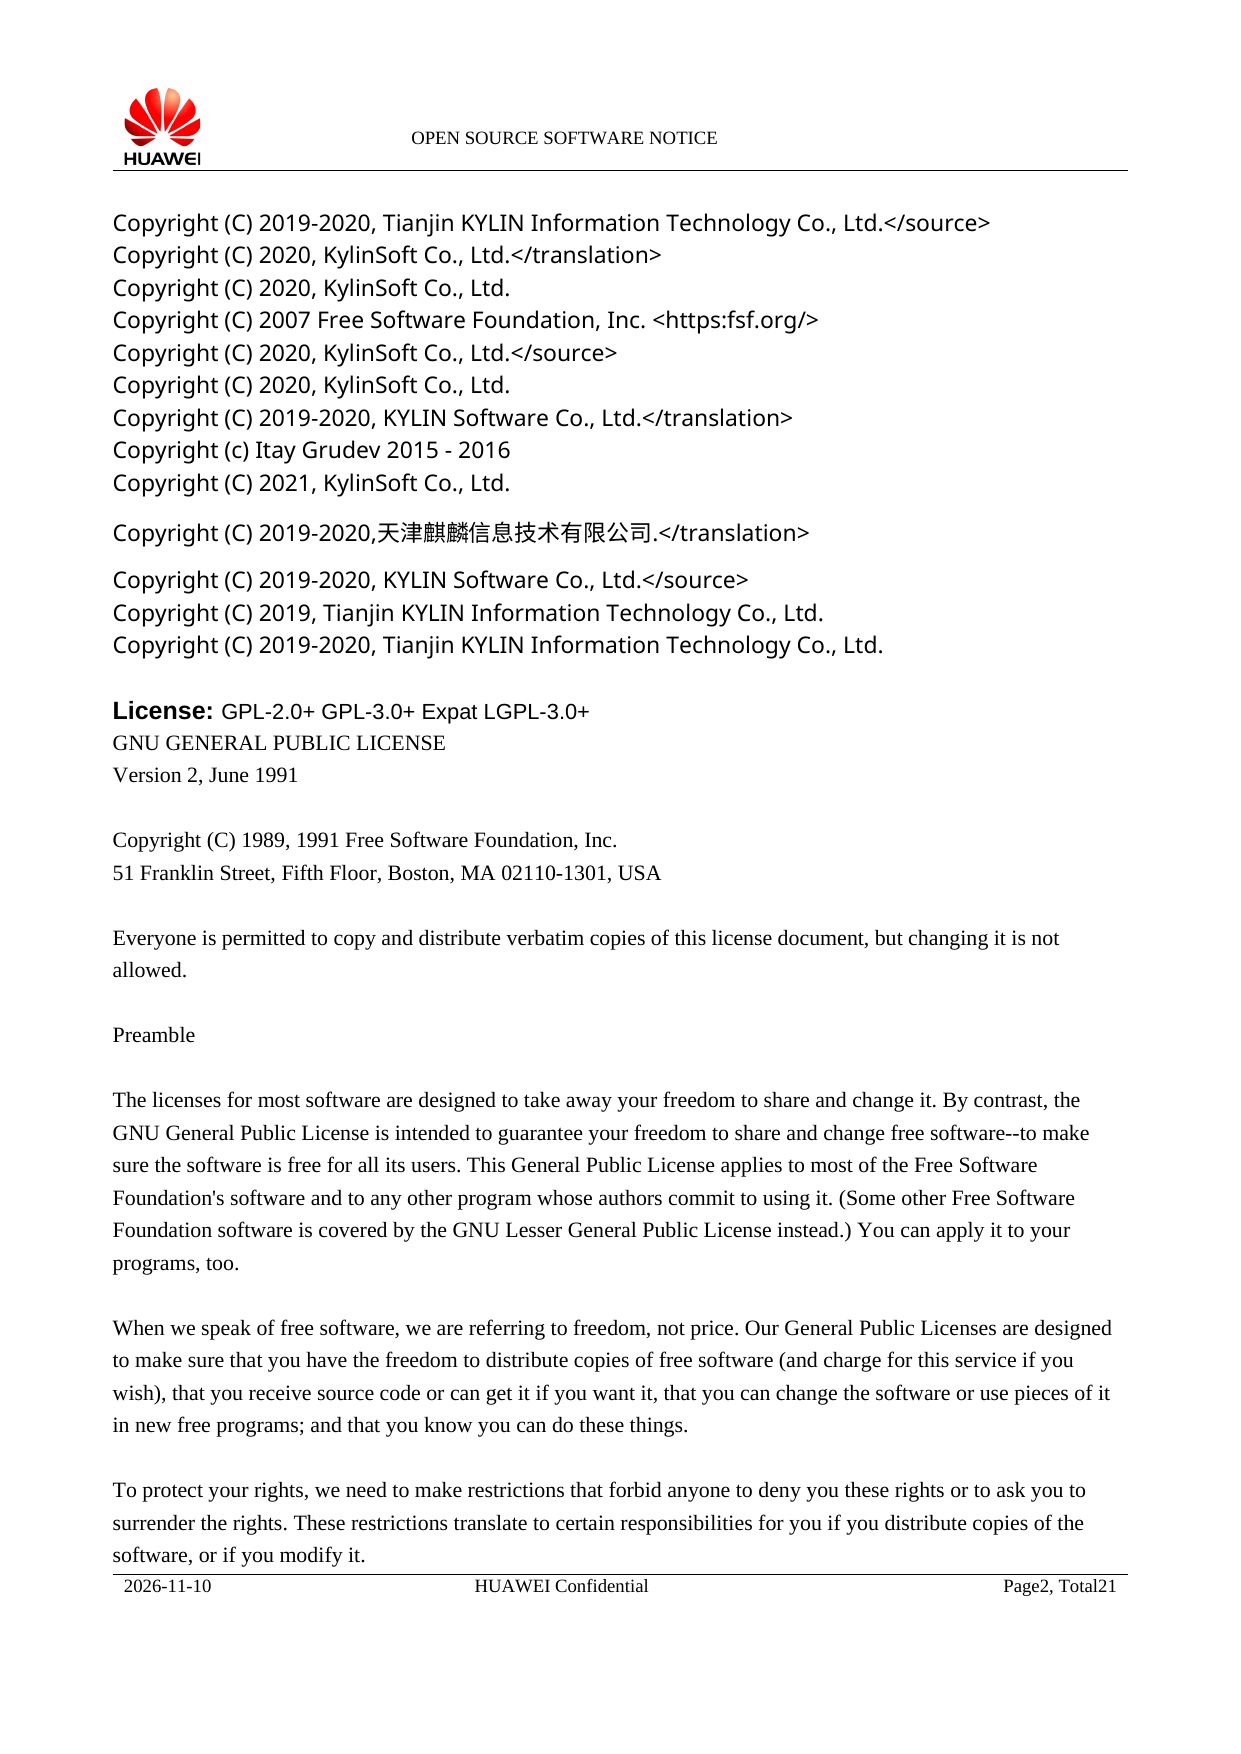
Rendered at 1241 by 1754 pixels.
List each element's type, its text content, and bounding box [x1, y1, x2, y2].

text GNU GENERAL PUBLIC LICENSE [112, 726, 1128, 759]
text Version 2, June 1991 [112, 759, 1128, 791]
picture [124, 88, 201, 165]
text 51 Franklin Street, Fifth Floor, Boston, MA 02110-1301, USA [112, 856, 1128, 889]
text Everyone is permitted to copy and distribute verbatim copies of this license document, but changing it is not allowed. [112, 921, 1128, 986]
text Copyright (C) 1989, 1991 Free Software Foundation, Inc. [112, 824, 1128, 856]
text License: GPL-2.0+ GPL-3.0+ Expat LGPL-3.0+ [112, 694, 1128, 726]
text The licenses for most software are designed to take away your freedom to share and change it. By contrast, the GNU General Public License is intended to guarantee your freedom to share and change free software--to make sure the software is free for all its users. This General Public License applies to most of the Free Software Foundation's software and to any other program whose authors commit to using it. (Some other Free Software Foundation software is covered by the GNU Lesser General Public License instead.) You can apply it to your programs, too. [112, 1084, 1128, 1279]
text When we speak of free software, we are referring to freedom, not price. Our General Public Licenses are designed to make sure that you have the freedom to distribute copies of free software (and charge for this service if you wish), that you receive source code or can get it if you want it, that you can change the software or use pieces of it in new free programs; and that you know you can do these things. [112, 1311, 1128, 1441]
text Preamble [112, 1019, 1128, 1051]
text To protect your rights, we need to make restrictions that forbid anyone to deny you these rights or to ask you to surrender the rights. These restrictions translate to certain responsibilities for you if you distribute copies of the software, or if you modify it. [112, 1474, 1128, 1571]
